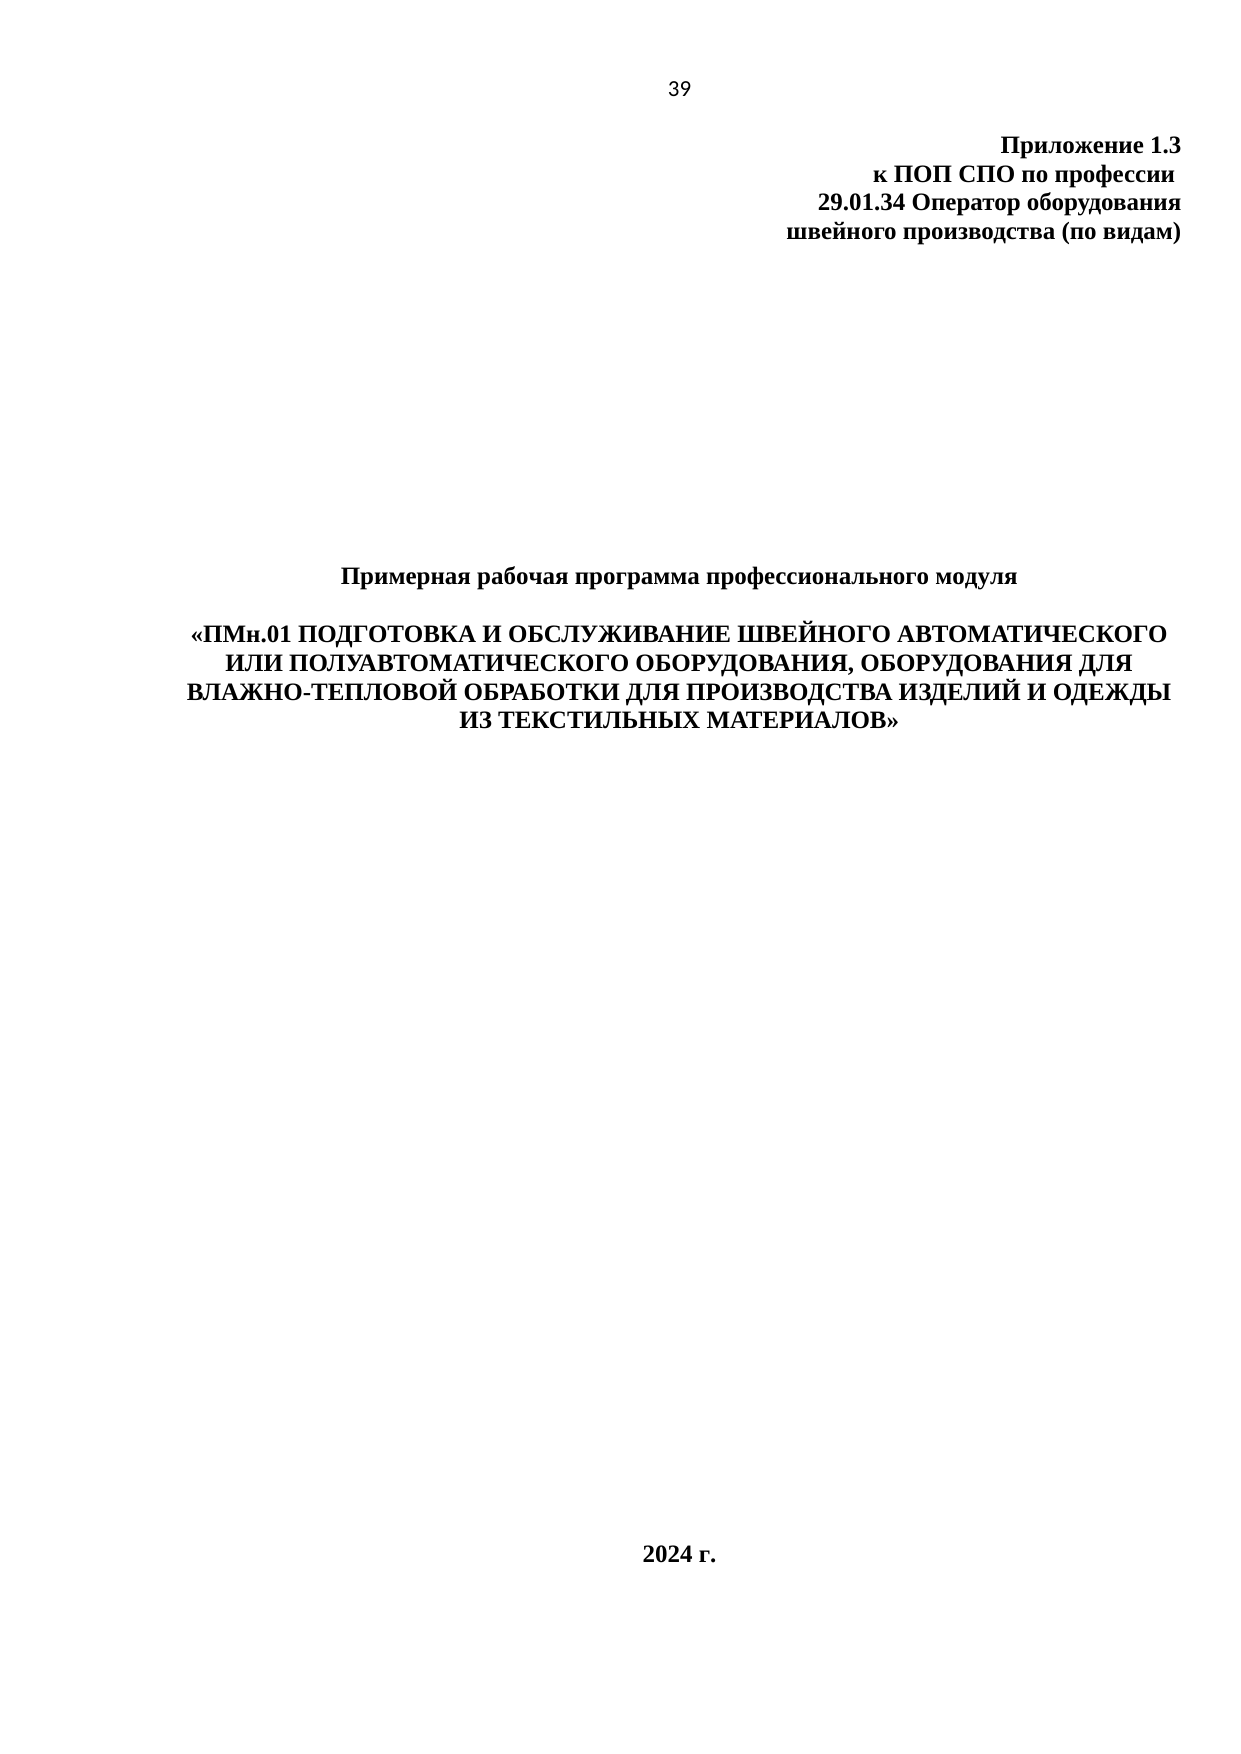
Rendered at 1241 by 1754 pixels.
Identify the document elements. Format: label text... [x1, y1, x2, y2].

text к ПОП СПО по профессии 29.01.34 Оператор оборудования [177, 159, 1181, 216]
text 2024 г. [177, 1539, 1181, 1568]
text Примерная рабочая программа профессионального модуля [177, 561, 1181, 590]
text Приложение 1.3 [177, 130, 1181, 159]
text швейного производства (по видам) [177, 216, 1181, 245]
subtitle «ПМн.01 ПОДГОТОВКА И ОБСЛУЖИВАНИЕ ШВЕЙНОГО АВТОМАТИЧЕСКОГО ИЛИ ПОЛУАВТОМАТИЧЕСКОГО ОБОРУДОВАНИЯ, ОБОРУДОВАНИЯ ДЛЯ ВЛАЖНО-ТЕПЛОВОЙ ОБРАБОТКИ ДЛЯ ПРОИЗВОДСТВА ИЗДЕЛИЙ И ОДЕЖДЫ ИЗ ТЕКСТИЛЬНЫХ МАТЕРИАЛОВ» [177, 619, 1181, 734]
